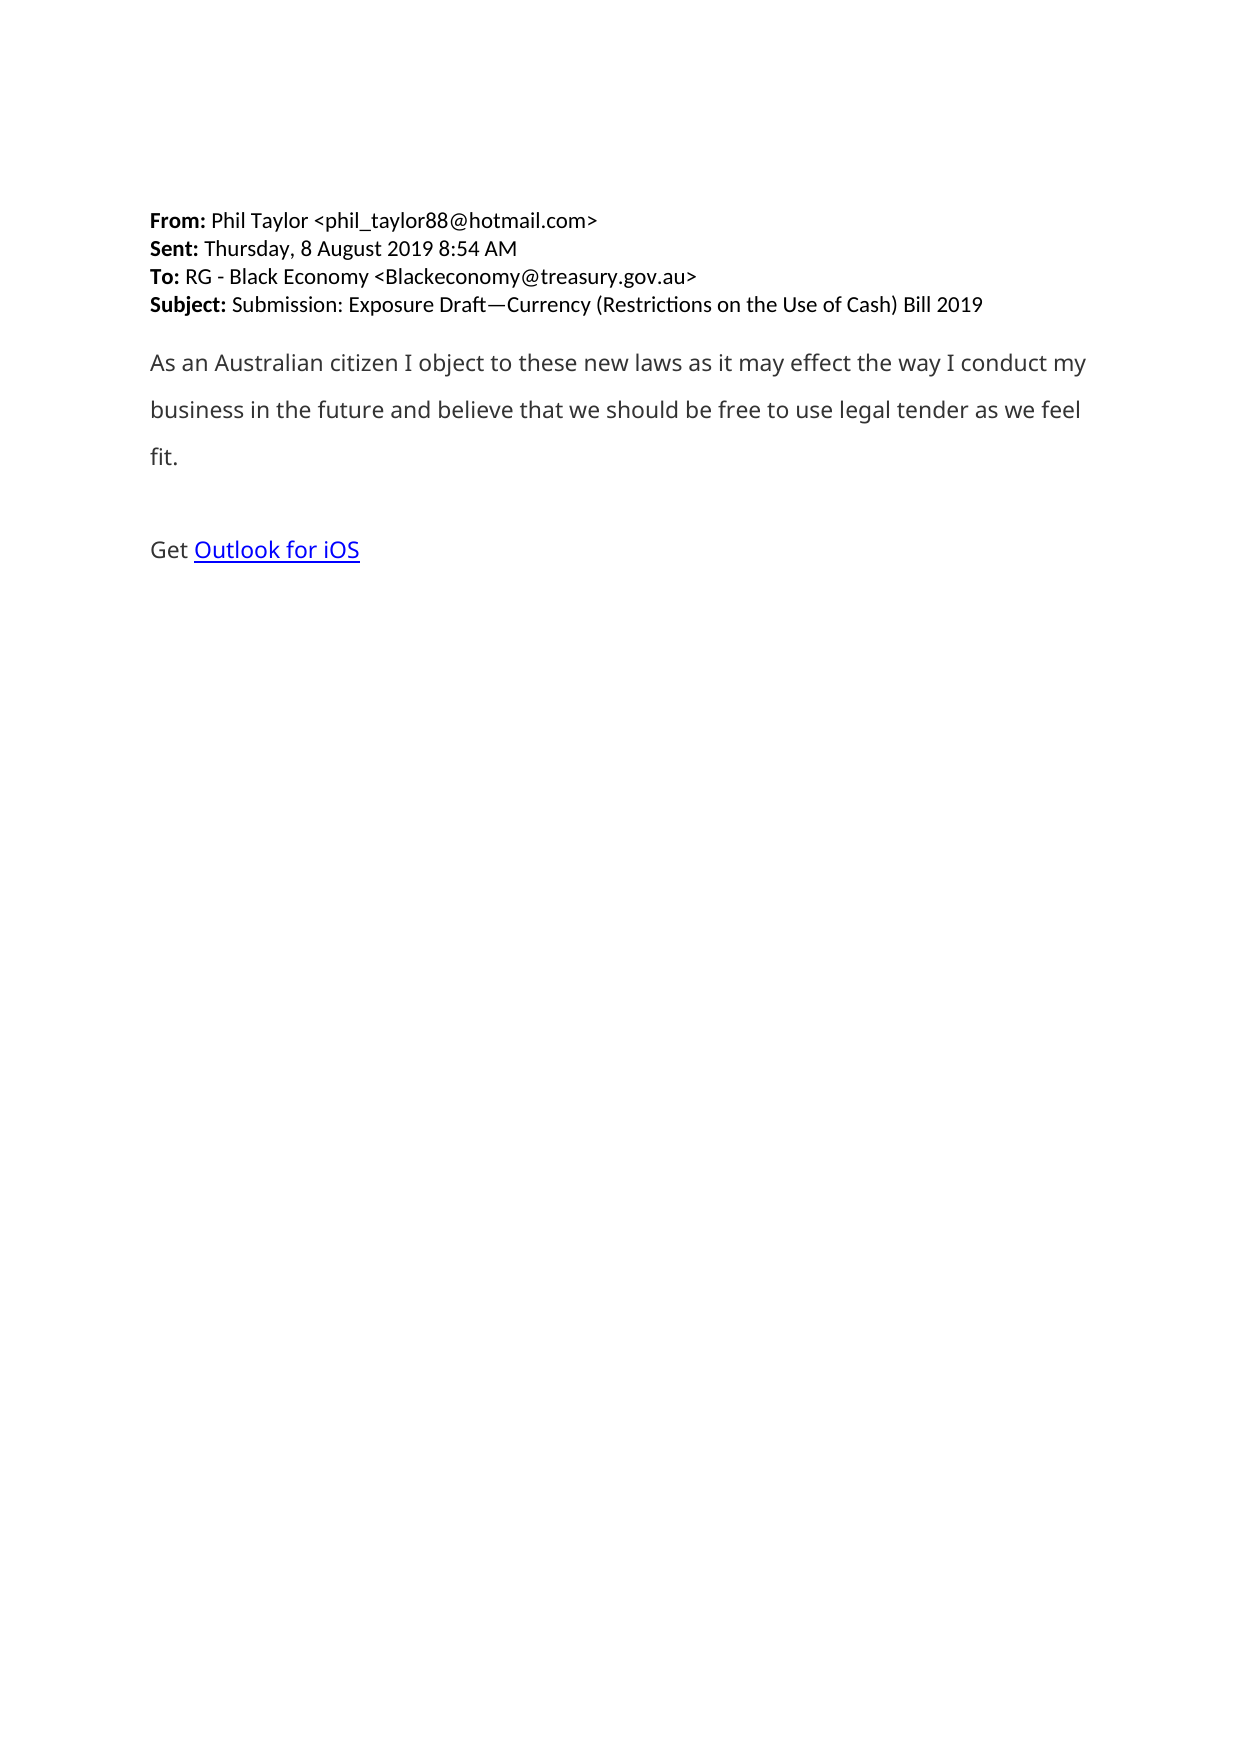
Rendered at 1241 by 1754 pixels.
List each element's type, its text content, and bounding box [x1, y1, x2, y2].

text From: Phil Taylor <phil_taylor88@hotmail.com> Sent: Thursday, 8 August 2019 8:54 AM To: RG - Black Economy <Blackeconomy@treasury.gov.au> Subject: Submission: Exposure Draft—Currency (Restrictions on the Use of Cash) Bill 2019 [150, 206, 1090, 318]
text Get Outlook for iOS [150, 534, 1090, 566]
text As an Australian citizen I object to these new laws as it may effect the way I conduct my business in the future and believe that we should be free to use legal tender as we feel fit. [150, 347, 1090, 472]
